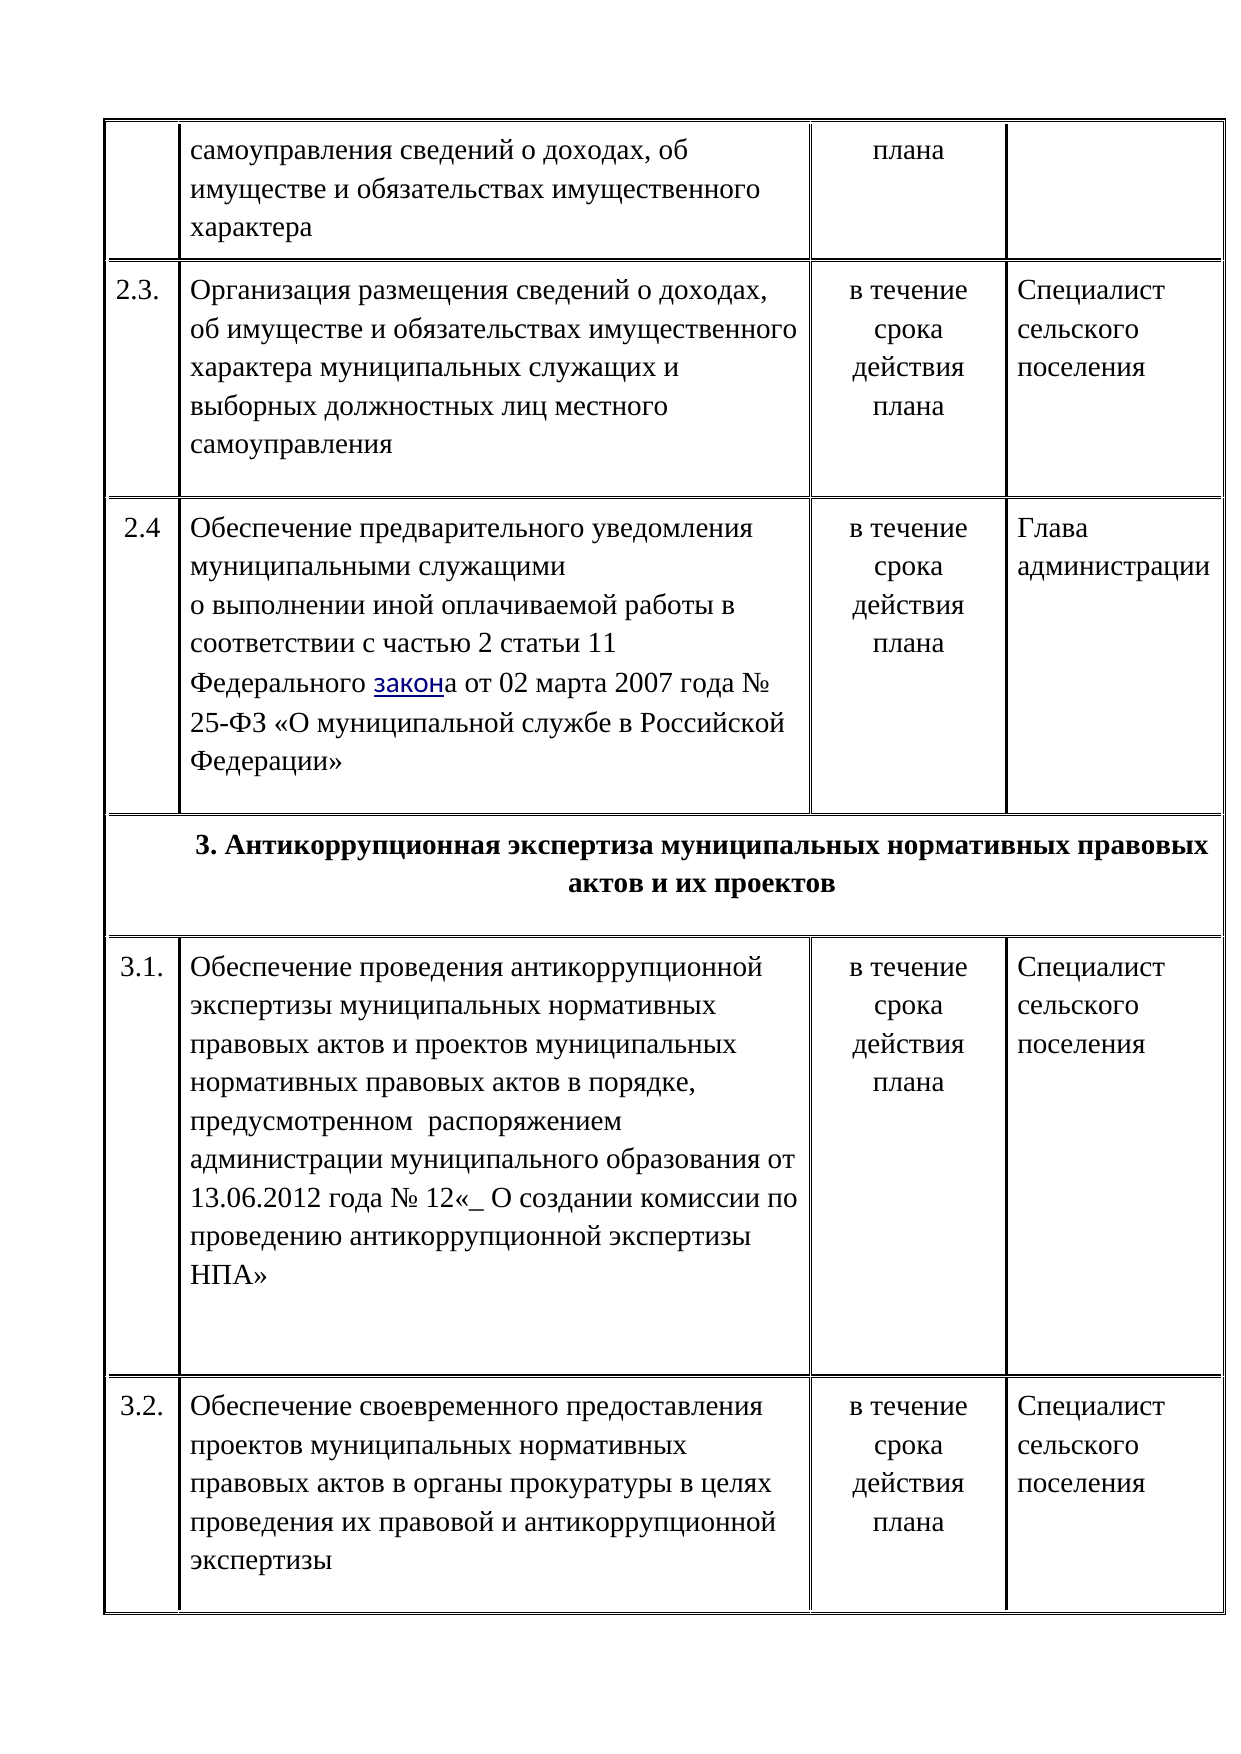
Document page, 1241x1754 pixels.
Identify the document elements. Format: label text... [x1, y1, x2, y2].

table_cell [811, 122, 1006, 258]
table_cell Специалист сельского поселения [1006, 1374, 1223, 1612]
table_cell 2.3. [106, 258, 178, 496]
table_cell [179, 122, 811, 258]
table_cell в течение срока действия плана [812, 262, 1005, 496]
table_cell в течение срока действия плана [812, 938, 1005, 1374]
table_cell в течение срока действия плана [811, 1378, 1006, 1612]
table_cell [1006, 122, 1223, 258]
table_cell Обеспечение проведения антикоррупционной экспертизы муниципальных нормативных правовых актов и проектов муниципальных нормативных правовых актов в порядке, предусмотренном распоряжением администрации муниципального образования от 13.06.2012 года № 12«_ О создании комиссии по проведению антикоррупционной экспертизы НПА» [181, 938, 809, 1374]
table_cell Обеспечение своевременного предоставления проектов муниципальных нормативных правовых актов в органы прокуратуры в целях проведения их правовой и антикоррупционной экспертизы [179, 1378, 811, 1612]
table_cell 2.2. [106, 120, 179, 258]
table_cell Организация размещения сведений о доходах, об имуществе и обязательствах имущественного характера муниципальных служащих и выборных должностных лиц местного самоуправления [181, 262, 809, 496]
table_cell Специалист сельского поселения [1008, 258, 1223, 496]
table_cell в течение срока действия плана [812, 499, 1005, 813]
table_cell Глава администрации [1006, 496, 1224, 813]
table_cell Специалист сельского поселения [1008, 935, 1223, 1374]
table_cell 3.2. [106, 1374, 179, 1612]
table_cell 3. Антикоррупционная экспертиза муниципальных нормативных правовых актов и их проектов [105, 813, 1224, 934]
table_cell 3.1. [106, 935, 178, 1374]
table_cell Обеспечение предварительного уведомления муниципальными служащими о выполнении иной оплачиваемой работы в соответствии с частью 2 статьи 11 Федерального закона от 02 марта 2007 года № 25-ФЗ «О муниципальной службе в Российской Федерации» [181, 499, 809, 813]
table_cell 2.4 [105, 496, 179, 813]
